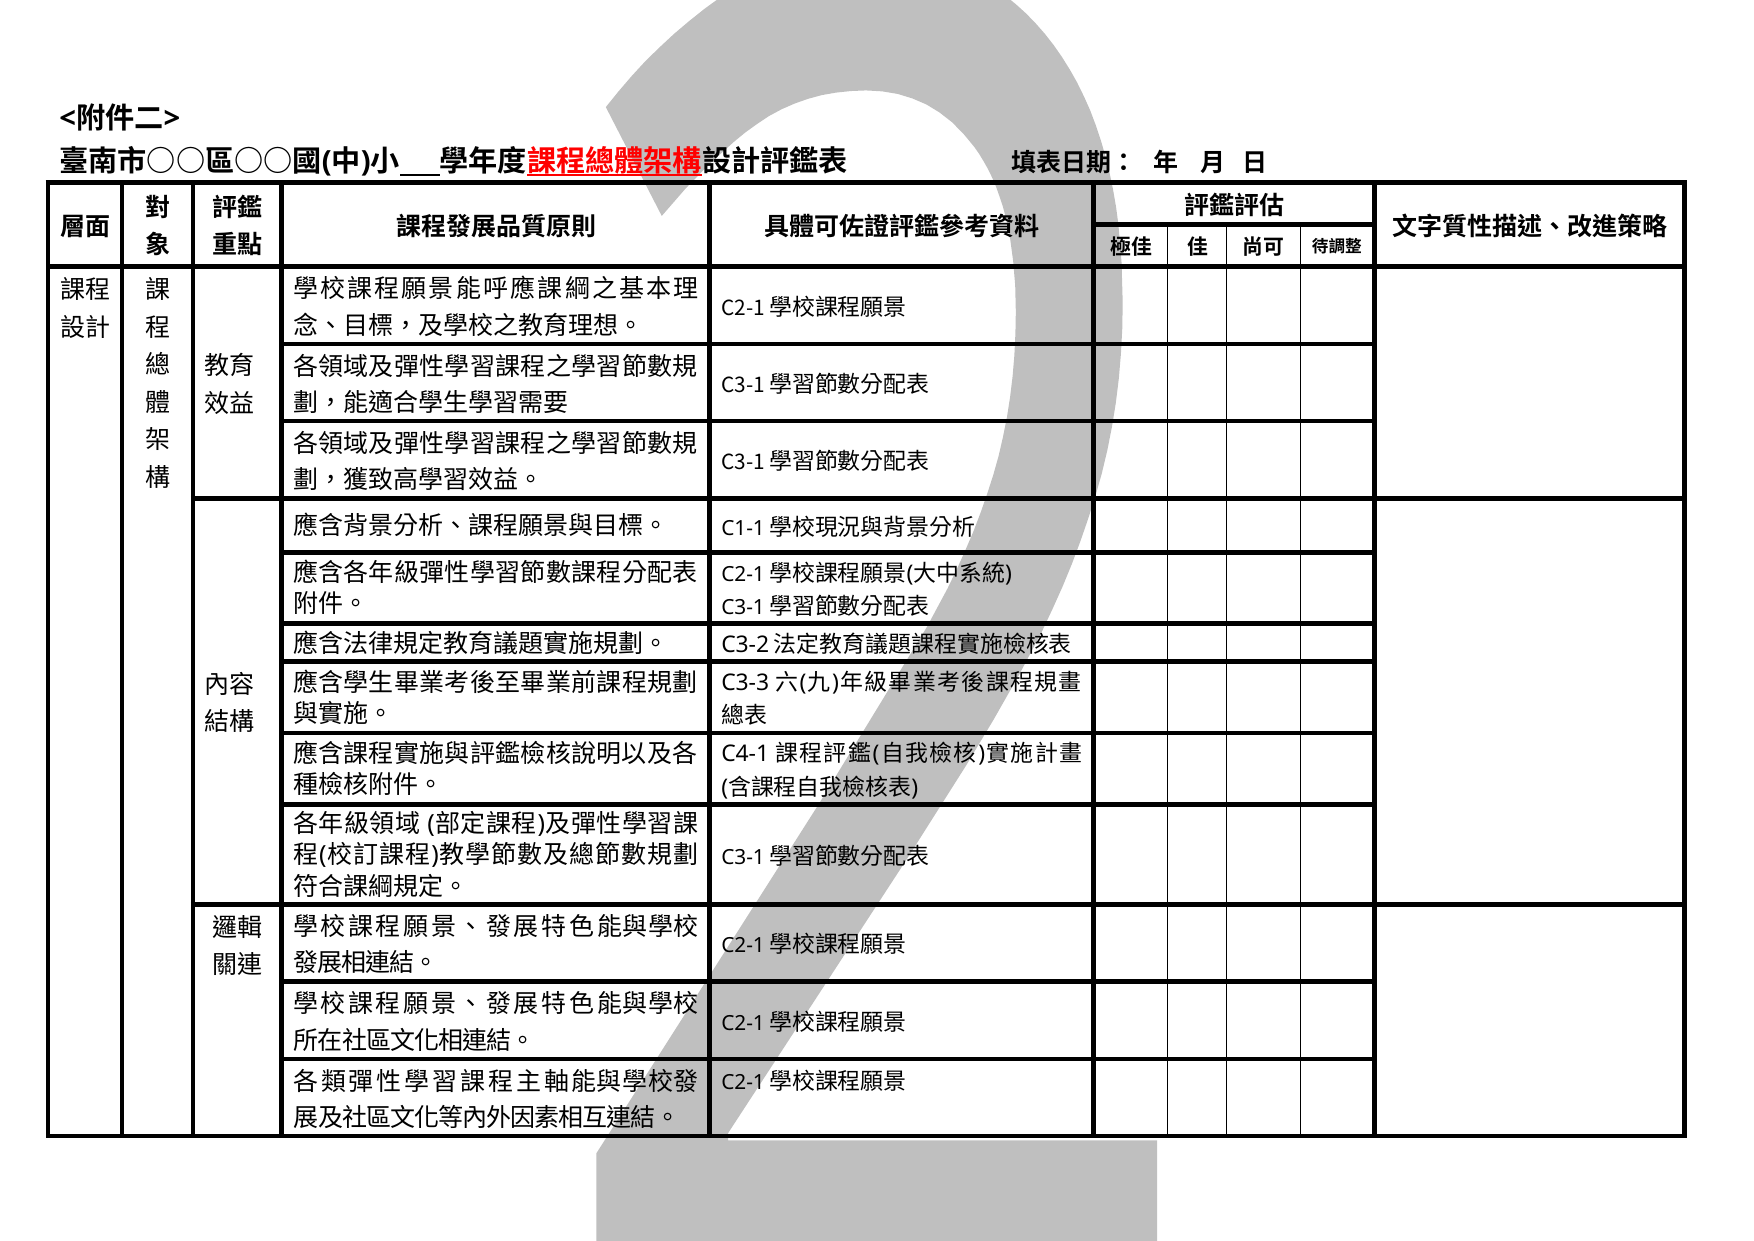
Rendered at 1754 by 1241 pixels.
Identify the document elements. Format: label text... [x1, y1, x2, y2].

table_cell [1096, 735, 1167, 802]
table_cell C3-2法定教育議題課程實施檢核表 [712, 626, 1091, 659]
table_cell [1227, 664, 1300, 731]
table_cell [1168, 346, 1226, 419]
table_cell [1301, 555, 1372, 621]
table_cell C2-1學校課程願景 [712, 269, 1091, 341]
table_cell 各年級領域 (部定課程)及彈性學習課程(校訂課程)教學節數及總節數規劃符合課綱規定。 [284, 807, 707, 902]
table_cell [1377, 501, 1682, 902]
table_cell [1168, 555, 1226, 621]
table_cell [1096, 346, 1167, 419]
table_cell 各領域及彈性學習課程之學習節數規劃，能適合學生學習需要 [284, 346, 707, 419]
table_cell [1168, 984, 1226, 1056]
table_cell 課程總體架構 [124, 269, 191, 1133]
table_cell [1377, 907, 1682, 1133]
table_cell [1168, 269, 1226, 341]
table_cell 教育效益 [195, 269, 279, 496]
table_cell 極佳 [1096, 227, 1167, 264]
table_cell C2-1學校課程願景(大中系統) C3-1學習節數分配表 [712, 555, 1091, 621]
table_cell 各類彈性學習課程主軸能與學校發展及社區文化等內外因素相互連結。 [284, 1061, 707, 1133]
table_cell 邏輯關連 [195, 907, 279, 1133]
text 臺南市○○區○○國(中)小 學年度課程總體架構設計評鑑表 填表日期： 年 月 日 [59, 137, 1695, 180]
table_cell [1377, 269, 1682, 496]
table_cell 佳 [1168, 227, 1226, 264]
table_cell [1227, 626, 1300, 659]
table_cell [1096, 555, 1167, 621]
table_cell C2-1學校課程願景 [712, 984, 1091, 1056]
table_header 評鑑重點 [195, 185, 279, 264]
table_cell 各領域及彈性學習課程之學習節數規劃，獲致高學習效益。 [284, 423, 707, 496]
table_cell [1227, 984, 1300, 1056]
table_cell 應含學生畢業考後至畢業前課程規劃與實施。 [284, 664, 707, 731]
table_cell [1168, 501, 1226, 550]
table_cell [1301, 501, 1372, 550]
table_cell C3-1學習節數分配表 [712, 423, 1091, 496]
table_cell 應含課程實施與評鑑檢核說明以及各種檢核附件。 [284, 735, 707, 802]
table_cell 應含背景分析、課程願景與目標。 [284, 501, 707, 550]
table_cell [1096, 501, 1167, 550]
table_cell 待調整 [1301, 227, 1372, 264]
table_header 具體可佐證評鑑參考資料 [712, 185, 1091, 264]
table_cell [1301, 735, 1372, 802]
table_cell 應含各年級彈性學習節數課程分配表附件。 [284, 555, 707, 621]
table_cell [1301, 346, 1372, 419]
table_cell [1168, 1061, 1226, 1133]
table_cell [1168, 423, 1226, 496]
table_cell [1301, 1061, 1372, 1133]
table_cell [1096, 1061, 1167, 1133]
table_cell [1227, 735, 1300, 802]
table_cell 學校課程願景能呼應課綱之基本理念、目標，及學校之教育理想。 [284, 269, 707, 341]
table_cell [1096, 423, 1167, 496]
table_cell C3-1學習節數分配表 [712, 346, 1091, 419]
table_cell [1227, 807, 1300, 902]
table_cell 學校課程願景、發展特色能與學校所在社區文化相連結。 [284, 984, 707, 1056]
table_cell [1096, 907, 1167, 979]
table_cell [1168, 626, 1226, 659]
table_header 對象 [124, 185, 191, 264]
table_cell [1227, 346, 1300, 419]
table_header 文字質性描述、改進策略 [1377, 185, 1682, 264]
table_header 層面 [50, 185, 120, 264]
table_cell [1301, 907, 1372, 979]
table_header 評鑑評估 [1096, 185, 1372, 222]
table_cell [1227, 1061, 1300, 1133]
table_cell [1168, 907, 1226, 979]
table_cell 應含法律規定教育議題實施規劃。 [284, 626, 707, 659]
table_cell C2-1學校課程願景 [712, 907, 1091, 979]
table_cell [1096, 984, 1167, 1056]
table_cell [1096, 626, 1167, 659]
table_cell C1-1學校現況與背景分析 [712, 501, 1091, 550]
table_cell [1301, 423, 1372, 496]
table_cell C3-3六(九)年級畢業考後課程規畫總表 [712, 664, 1091, 731]
table_cell [1301, 269, 1372, 341]
table_cell [1096, 664, 1167, 731]
table_cell [1168, 807, 1226, 902]
table_cell [1096, 269, 1167, 341]
table_cell [1301, 626, 1372, 659]
table_cell [1227, 501, 1300, 550]
table_cell [1227, 907, 1300, 979]
table_cell [1227, 423, 1300, 496]
table_cell [1301, 984, 1372, 1056]
table_cell [1301, 807, 1372, 902]
table_cell C4-1課程評鑑(自我檢核)實施計畫(含課程自我檢核表) [712, 735, 1091, 802]
table_cell [1168, 735, 1226, 802]
text <附件二> [59, 95, 1695, 137]
table_header 課程發展品質原則 [284, 185, 707, 264]
table_cell C2-1學校課程願景 [712, 1061, 1091, 1133]
table_cell 內容結構 [195, 501, 279, 902]
table_cell [1301, 664, 1372, 731]
table_cell [1227, 555, 1300, 621]
table_cell 尚可 [1227, 227, 1300, 264]
table_cell 課程設計 [50, 269, 120, 1133]
table_cell [1168, 664, 1226, 731]
table_cell C3-1學習節數分配表 [712, 807, 1091, 902]
table_cell [1096, 807, 1167, 902]
table_cell 學校課程願景、發展特色能與學校發展相連結。 [284, 907, 707, 979]
table_cell [1227, 269, 1300, 341]
